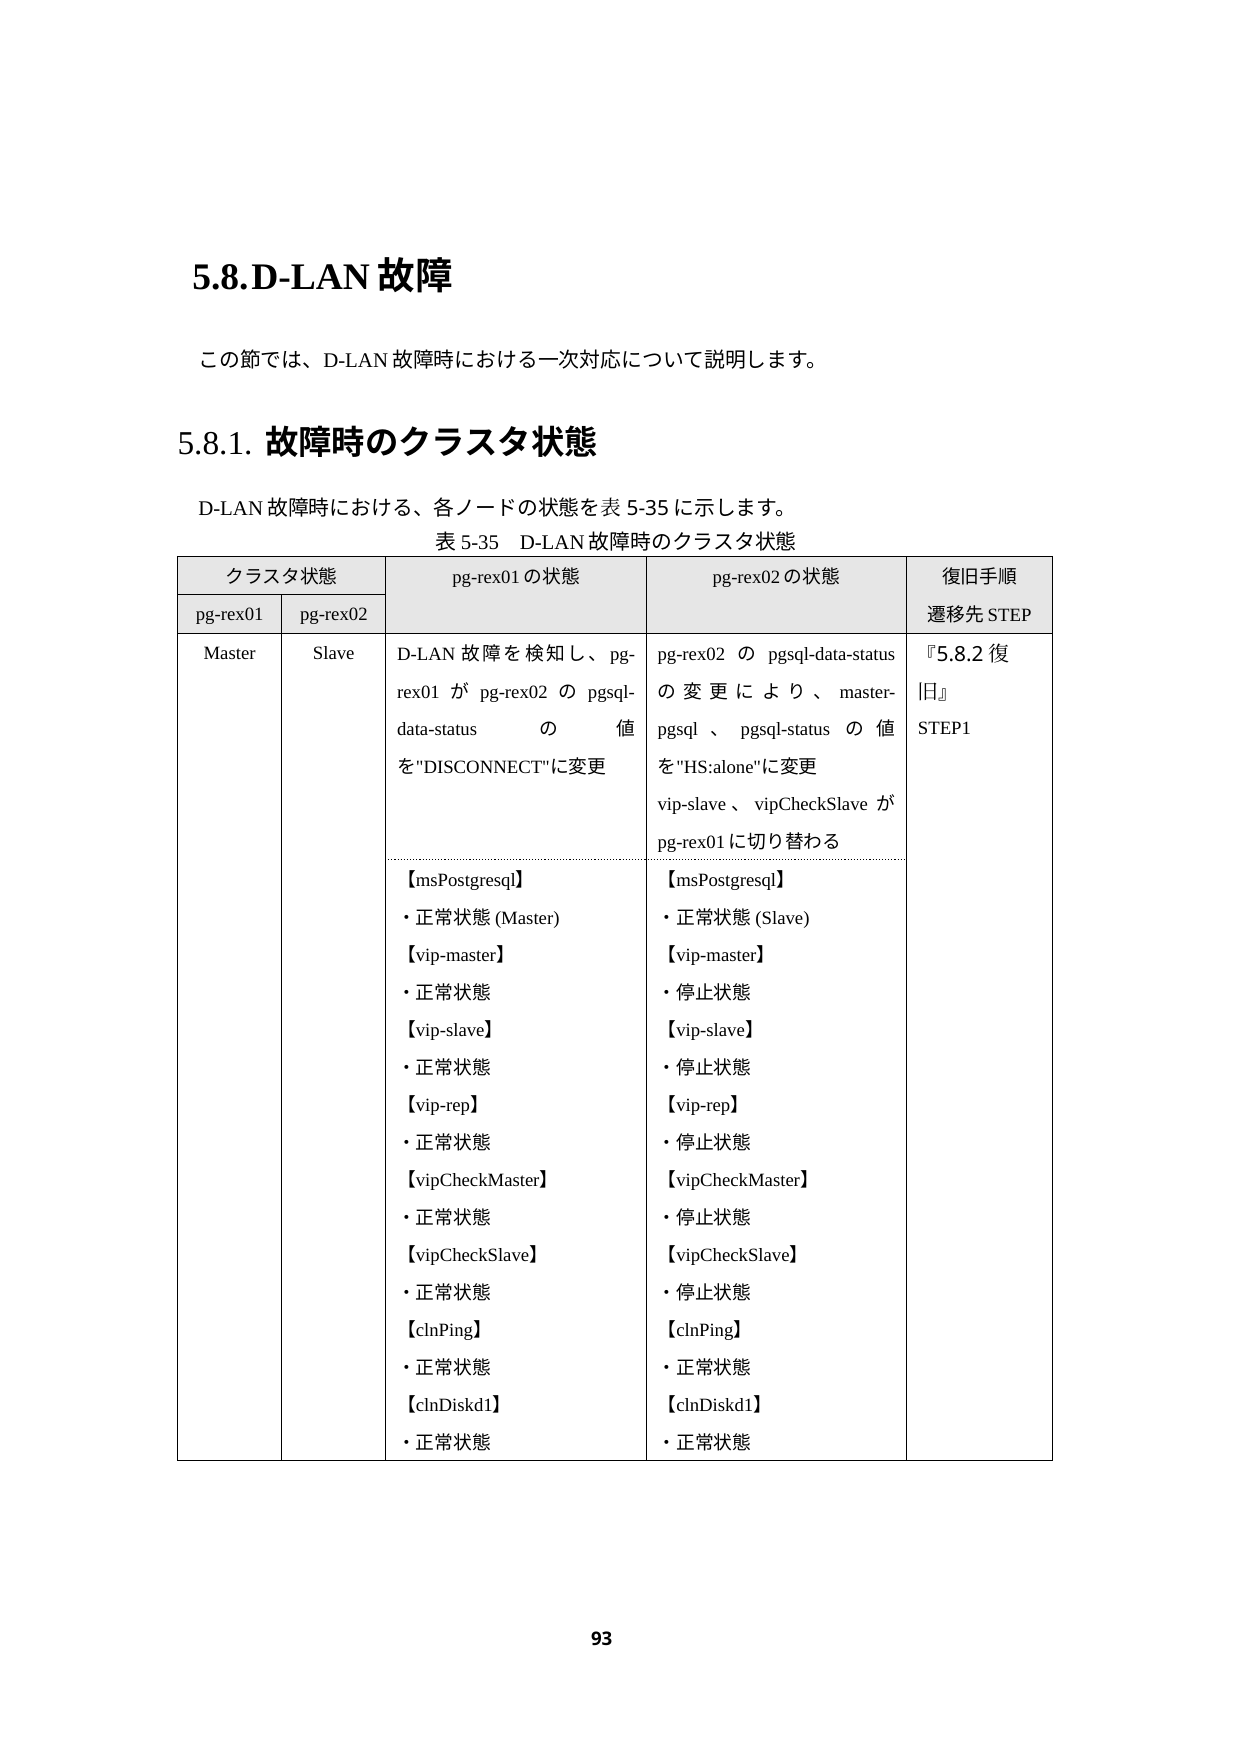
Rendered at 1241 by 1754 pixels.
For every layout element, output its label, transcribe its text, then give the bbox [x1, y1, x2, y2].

table_cell D-LAN故障を検知し、pg-rex01がpg-rex02のpgsql-data-statusの値を"DISCONNECT"に変更 [386, 634, 646, 859]
table_header pg-rex02の状態 [647, 557, 906, 633]
text この節では、D-LAN故障時における一次対応について説明します。 [177, 340, 1054, 378]
table_cell pg-rex01 [178, 595, 281, 633]
subtitle 故障時のクラスタ状態 [177, 403, 1063, 478]
table_cell pg-rex02のpgsql-data-statusの変更により、master-pgsql、pgsql-statusの値を"HS:alone"に変更 vip-slave、vipCheckSlaveがpg-rex01に切り替わる [647, 634, 906, 859]
table_header pg-rex01の状態 [386, 557, 646, 633]
table_header 復旧手順 遷移先STEP [907, 557, 1052, 633]
table_cell Master [178, 634, 281, 1460]
table_cell 【msPostgresql】 ・正常状態 (Slave) 【vip-master】 ・停止状態 【vip-slave】 ・停止状態 【vip-rep】 ・停止状態 【vipCheckMaster】 ・停止状態 【vipCheckSlave】 ・停止状態 【clnPing】 ・正常状態 【clnDiskd1】 ・正常状態 [647, 859, 906, 1460]
table_cell Slave [282, 634, 385, 1460]
table_cell 『5.8.2 復旧』 STEP1 [907, 634, 1052, 1460]
table_cell 【msPostgresql】 ・正常状態 (Master) 【vip-master】 ・正常状態 【vip-slave】 ・正常状態 【vip-rep】 ・正常状態 【vipCheckMaster】 ・正常状態 【vipCheckSlave】 ・正常状態 【clnPing】 ・正常状態 【clnDiskd1】 ・正常状態 [386, 859, 646, 1460]
table_cell pg-rex02 [282, 595, 385, 633]
table_header クラスタ状態 [178, 557, 385, 594]
subtitle D-LAN故障 [192, 236, 1063, 311]
